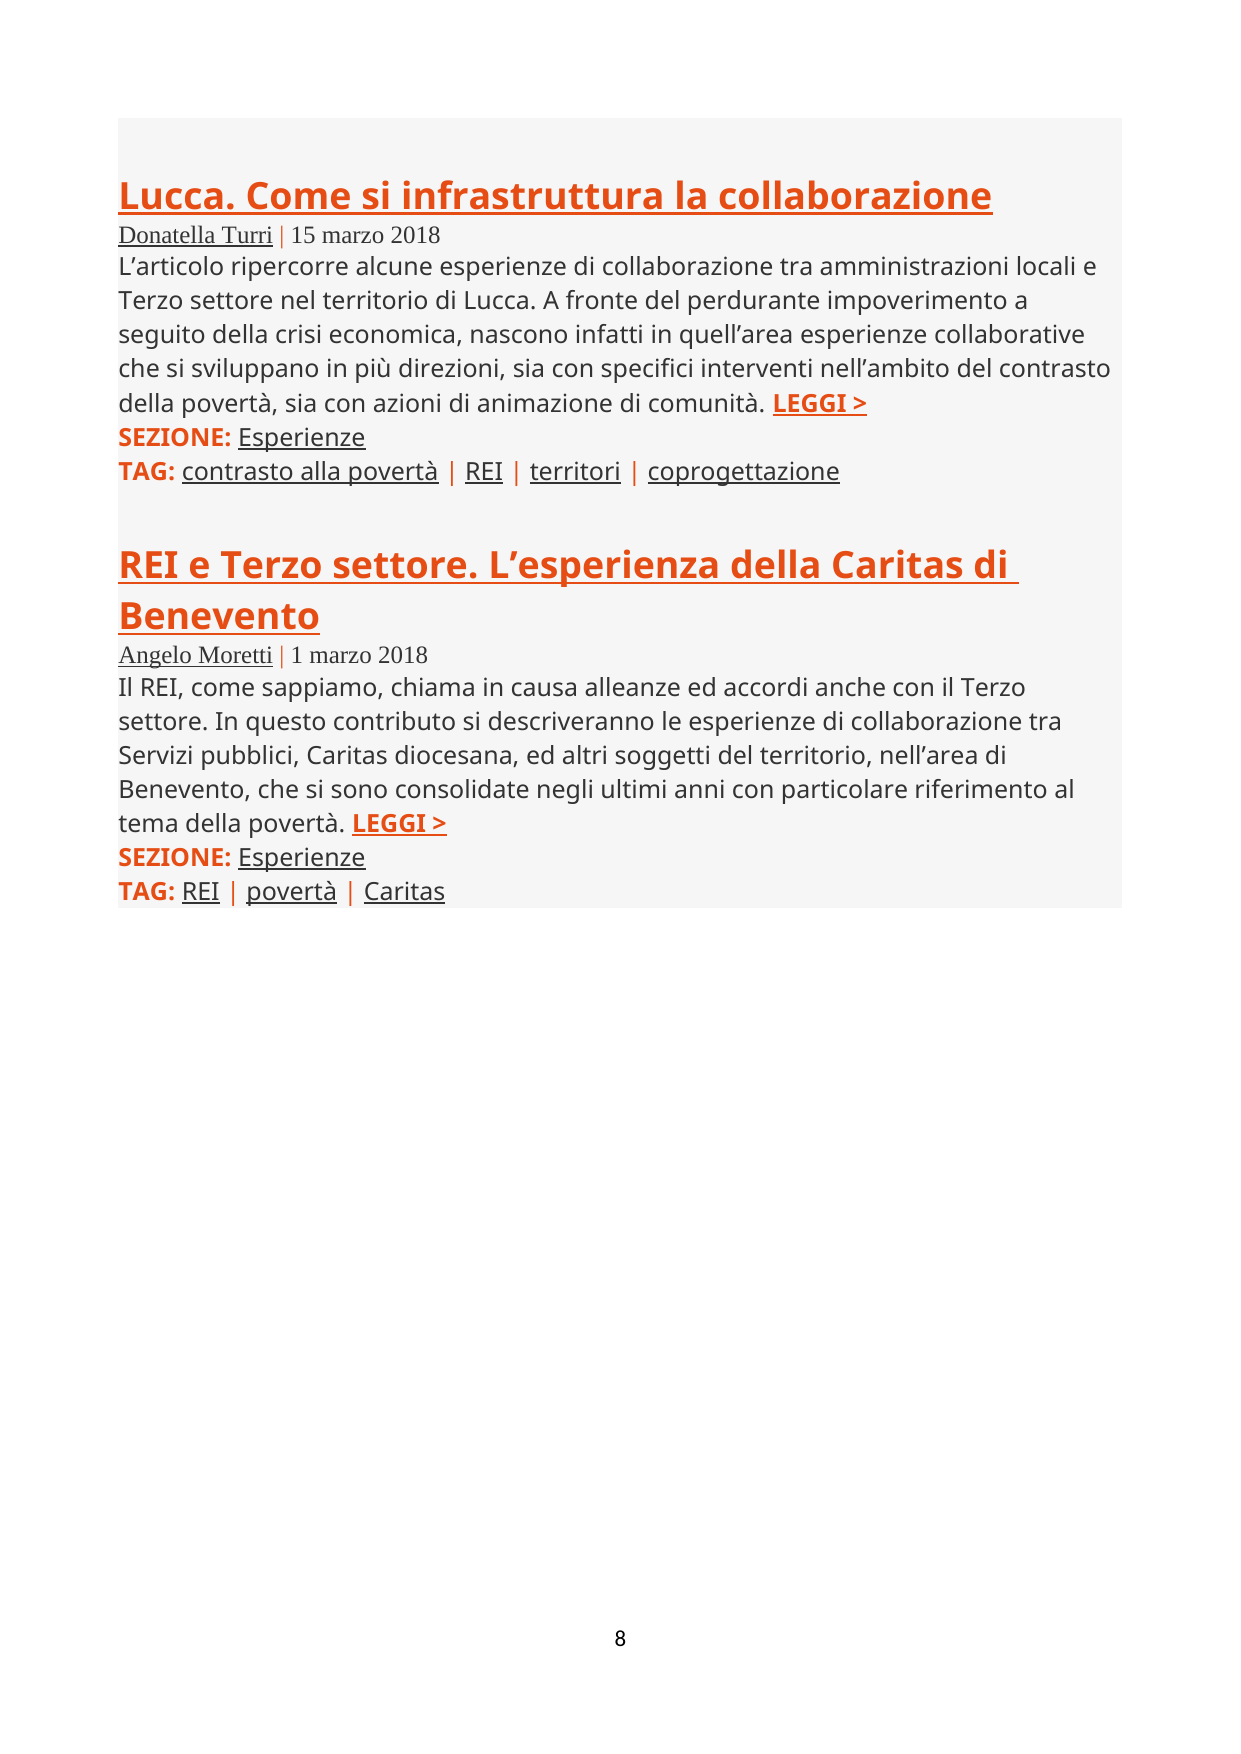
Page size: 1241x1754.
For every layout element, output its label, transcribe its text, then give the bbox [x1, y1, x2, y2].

text Donatella Turri | 15 marzo 2018 [118, 220, 1122, 249]
text Il REI, come sappiamo, chiama in causa alleanze ed accordi anche con il Terzo settore. In questo contributo si descriveranno le esperienze di collaborazione tra Servizi pubblici, Caritas diocesana, ed altri soggetti del territorio, nell’area di Benevento, che si sono consolidate negli ultimi anni con particolare riferimento al tema della povertà. LEGGI > [118, 669, 1122, 839]
text L’articolo ripercorre alcune esperienze di collaborazione tra amministrazioni locali e Terzo settore nel territorio di Lucca. A fronte del perdurante impoverimento a seguito della crisi economica, nascono infatti in quell’area esperienze collaborative che si sviluppano in più direzioni, sia con specifici interventi nell’ambito del contrasto della povertà, sia con azioni di animazione di comunità. LEGGI > [118, 249, 1122, 419]
text TAG: REI | povertà | Caritas [118, 874, 1122, 908]
text TAG: contrasto alla povertà | REI | territori | coprogettazione [118, 453, 1122, 487]
text Angelo Moretti | 1 marzo 2018 [118, 641, 1122, 669]
text Lucca. Come si infrastruttura la collaborazione [118, 169, 1122, 220]
text SEZIONE: Esperienze [118, 419, 1122, 453]
text REI e Terzo settore. L’esperienza della Caritas di Benevento [118, 538, 1122, 641]
text SEZIONE: Esperienze [118, 839, 1122, 874]
